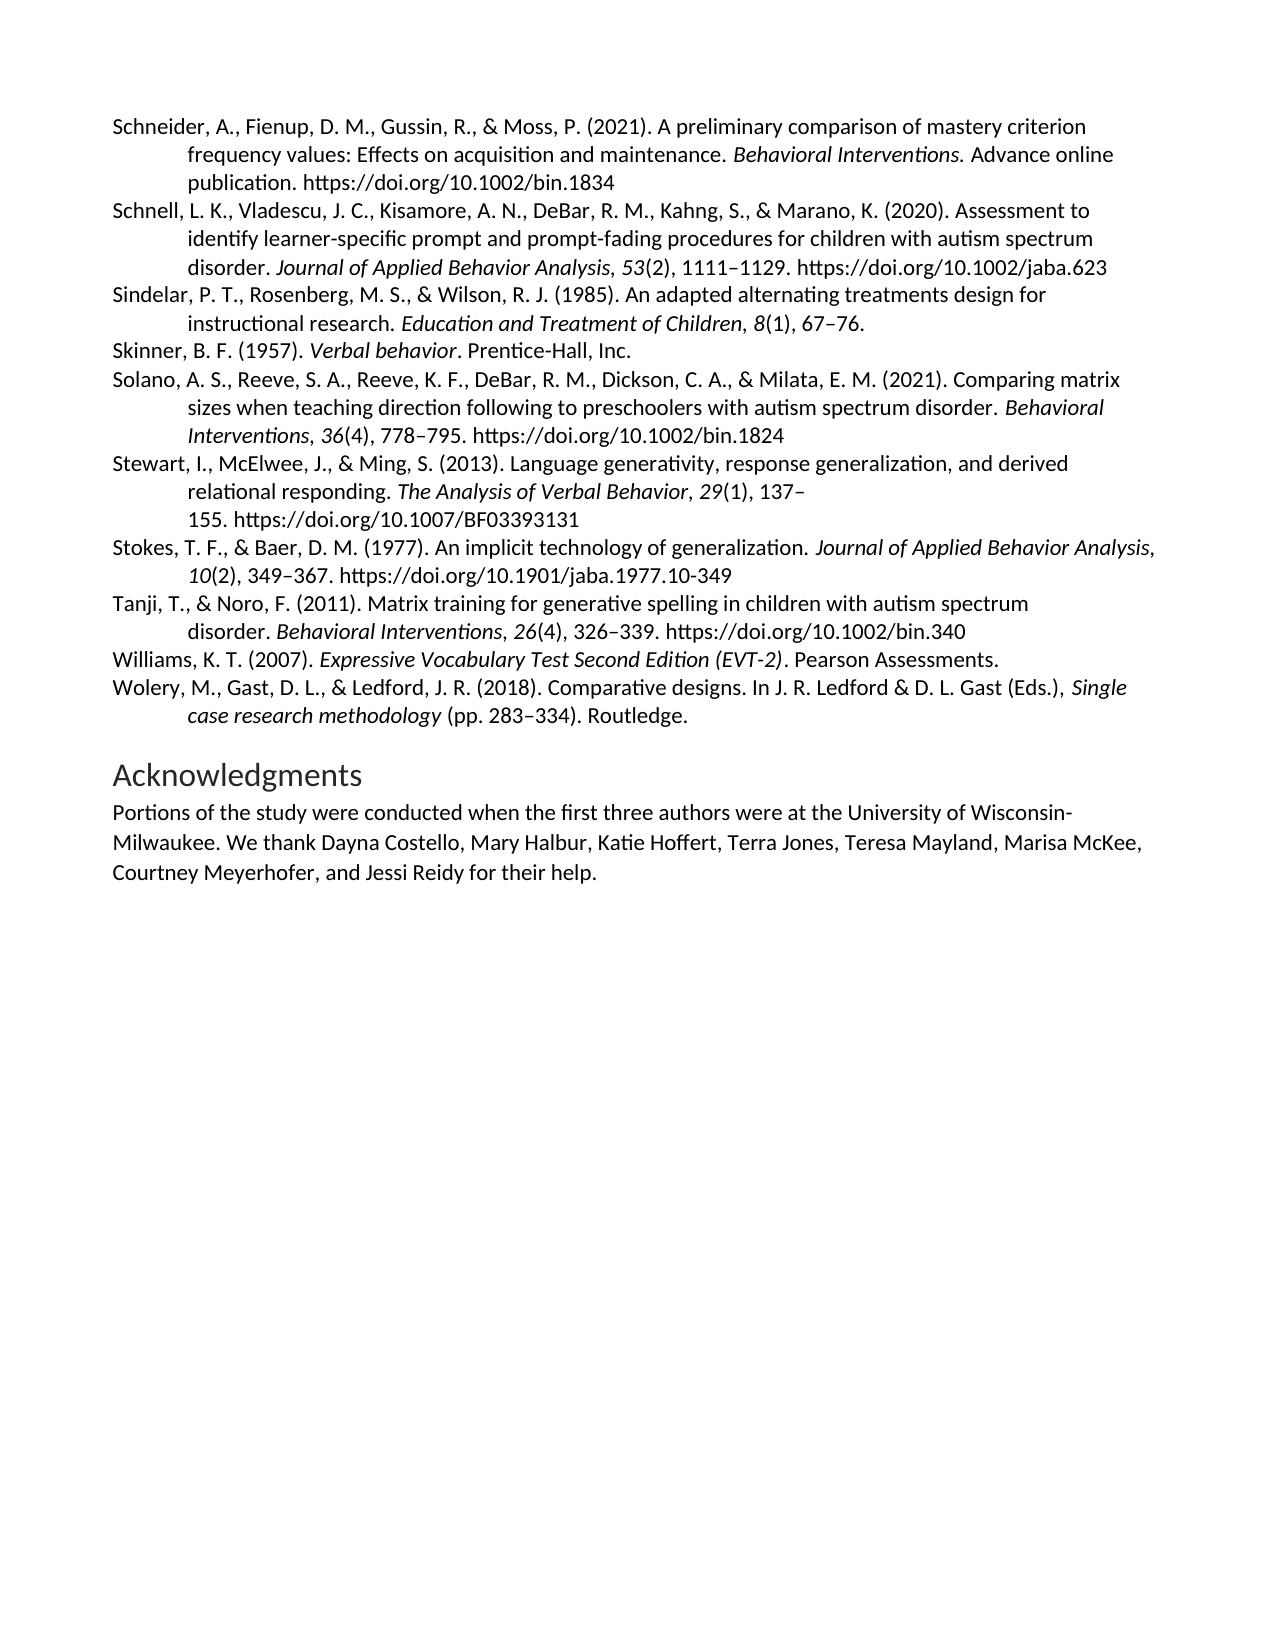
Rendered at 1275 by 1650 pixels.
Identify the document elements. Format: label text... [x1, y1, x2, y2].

text Portions of the study were conducted when the first three authors were at the University of Wisconsin-Milwaukee. We thank Dayna Costello, Mary Halbur, Katie Hoffert, Terra Jones, Teresa Mayland, Marisa McKee, Courtney Meyerhofer, and Jessi Reidy for their help. [112, 798, 1162, 886]
text Stewart, I., McElwee, J., & Ming, S. (2013). Language generativity, response generalization, and derived relational responding. The Analysis of Verbal Behavior, 29(1), 137–155. https://doi.org/10.1007/BF03393131 [112, 449, 1162, 533]
text Williams, K. T. (2007). Expressive Vocabulary Test Second Edition (EVT-2). Pearson Assessments. [112, 645, 1162, 673]
text Solano, A. S., Reeve, S. A., Reeve, K. F., DeBar, R. M., Dickson, C. A., & Milata, E. M. (2021). Comparing matrix sizes when teaching direction following to preschoolers with autism spectrum disorder. Behavioral Interventions, 36(4), 778–795. https://doi.org/10.1002/bin.1824 [112, 365, 1162, 449]
text Sindelar, P. T., Rosenberg, M. S., & Wilson, R. J. (1985). An adapted alternating treatments design for instructional research. Education and Treatment of Children, 8(1), 67–76. [112, 281, 1162, 337]
text Schneider, A., Fienup, D. M., Gussin, R., & Moss, P. (2021). A preliminary comparison of mastery criterion frequency values: Effects on acquisition and maintenance. Behavioral Interventions. Advance online publication. https://doi.org/10.1002/bin.1834 [112, 112, 1162, 197]
subtitle Acknowledgments [112, 754, 1162, 795]
text Wolery, M., Gast, D. L., & Ledford, J. R. (2018). Comparative designs. In J. R. Ledford & D. L. Gast (Eds.), Single case research methodology (pp. 283–334). Routledge. [112, 673, 1162, 729]
text Stokes, T. F., & Baer, D. M. (1977). An implicit technology of generalization. Journal of Applied Behavior Analysis, 10(2), 349–367. https://doi.org/10.1901/jaba.1977.10-349 [112, 533, 1162, 589]
text Tanji, T., & Noro, F. (2011). Matrix training for generative spelling in children with autism spectrum disorder. Behavioral Interventions, 26(4), 326–339. https://doi.org/10.1002/bin.340 [112, 589, 1162, 645]
text Skinner, B. F. (1957). Verbal behavior. Prentice-Hall, Inc. [112, 337, 1162, 365]
text Schnell, L. K., Vladescu, J. C., Kisamore, A. N., DeBar, R. M., Kahng, S., & Marano, K. (2020). Assessment to identify learner-specific prompt and prompt-fading procedures for children with autism spectrum disorder. Journal of Applied Behavior Analysis, 53(2), 1111–1129. https://doi.org/10.1002/jaba.623 [112, 197, 1162, 281]
